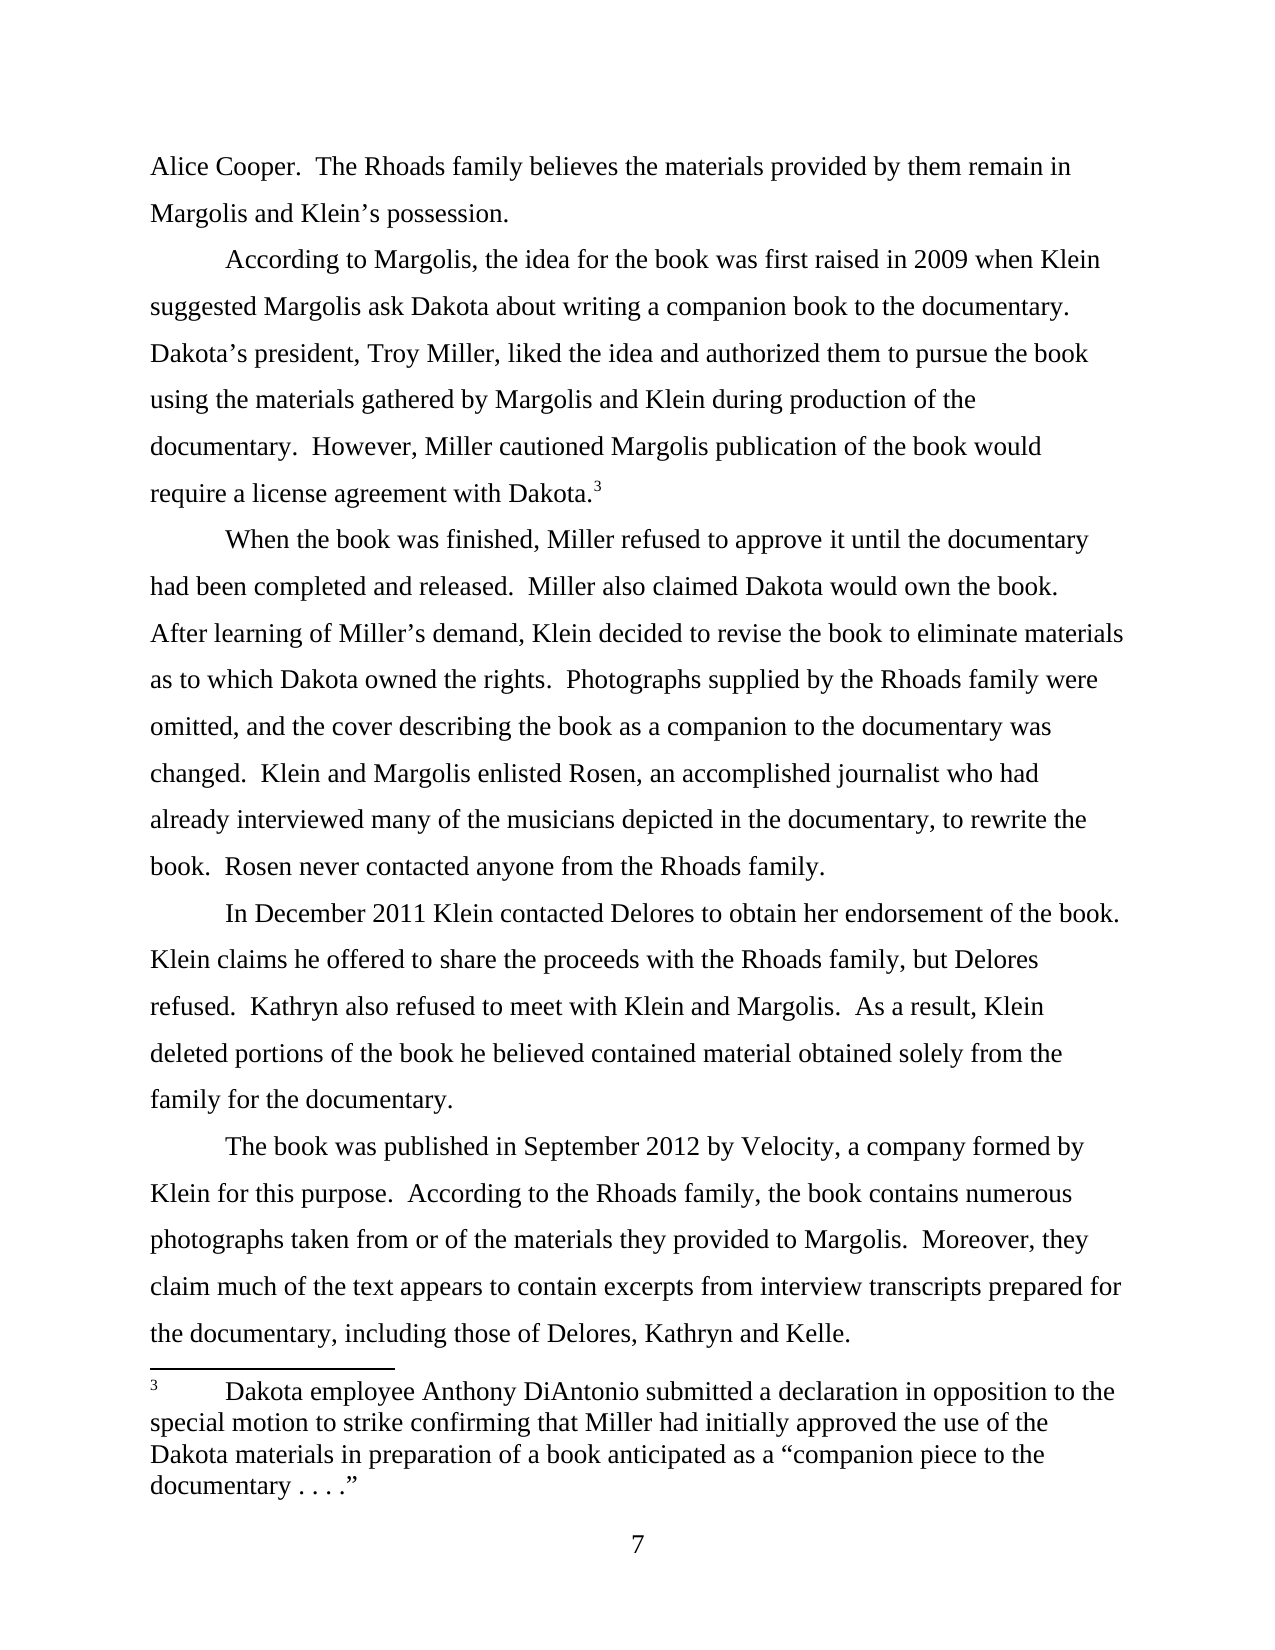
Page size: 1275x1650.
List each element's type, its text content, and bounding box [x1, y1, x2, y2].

text The book was published in September 2012 by Velocity, a company formed by Klein for this purpose. According to the Rhoads family, the book contains numerous photographs taken from or of the materials they provided to Margolis. Moreover, they claim much of the text appears to contain excerpts from interview transcripts prepared for the documentary, including those of Delores, Kathryn and Kelle. [150, 1130, 1125, 1348]
text According to Margolis, the idea for the book was first raised in 2009 when Klein suggested Margolis ask Dakota about writing a companion book to the documentary. Dakota’s president, Troy Miller, liked the idea and authorized them to pursue the book using the materials gathered by Margolis and Klein during production of the documentary. However, Miller cautioned Margolis publication of the book would require a license agreement with Dakota. [150, 243, 1125, 508]
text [150, 150, 1125, 228]
text In December 2011 Klein contacted Delores to obtain her endorsement of the book. Klein claims he offered to share the proceeds with the Rhoads family, but Delores refused. Kathryn also refused to meet with Klein and Margolis. As a result, Klein deleted portions of the book he believed contained material obtained solely from the family for the documentary. [150, 897, 1125, 1114]
text When the book was finished, Miller refused to approve it until the documentary had been completed and released. Miller also claimed Dakota would own the book. After learning of Miller’s demand, Klein decided to revise the book to eliminate materials as to which Dakota owned the rights. Photographs supplied by the Rhoads family were omitted, and the cover describing the book as a companion to the documentary was changed. Klein and Margolis enlisted Rosen, an accomplished journalist who had already interviewed many of the musicians depicted in the documentary, to rewrite the book. Rosen never contacted anyone from the Rhoads family. [150, 523, 1125, 881]
